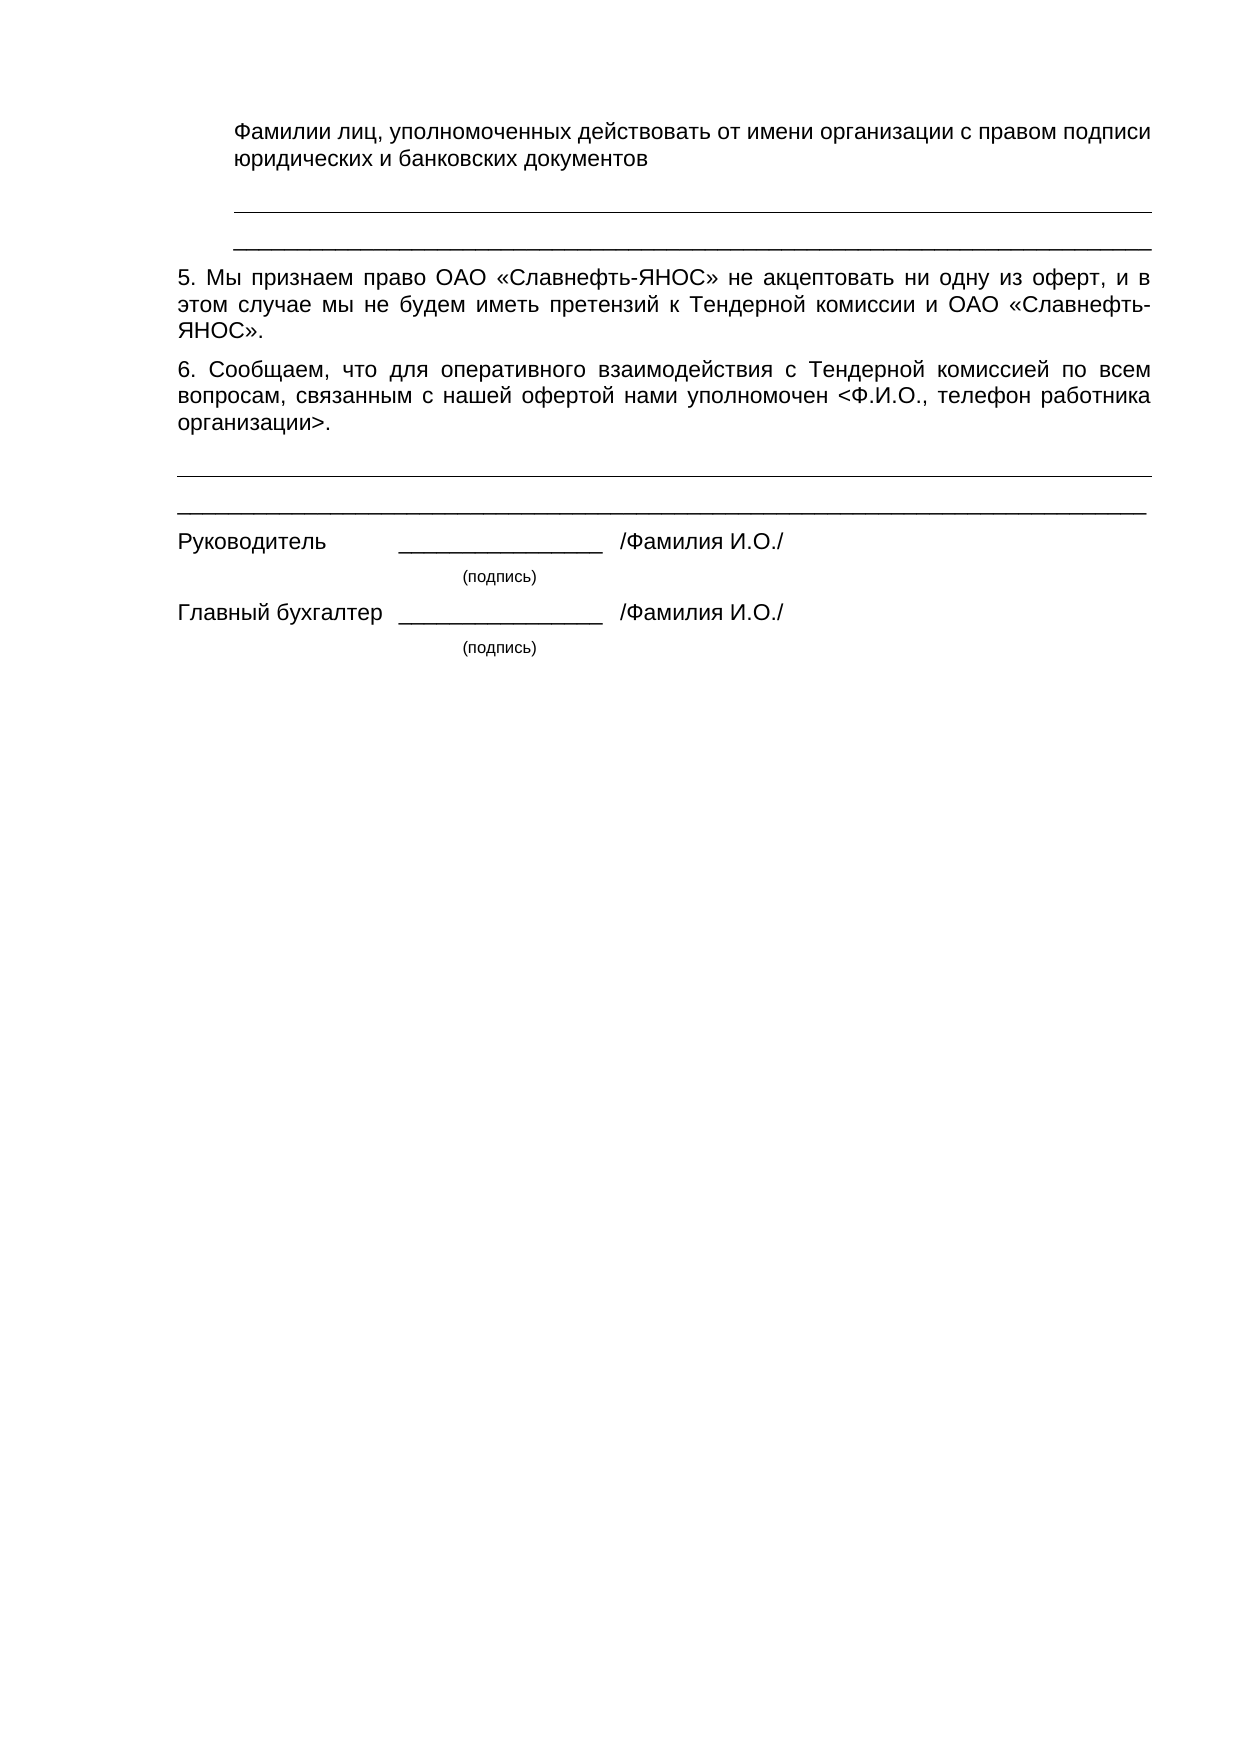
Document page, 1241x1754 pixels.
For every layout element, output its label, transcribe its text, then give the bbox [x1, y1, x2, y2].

text 5. Мы признаем право ОАО «Славнефть-ЯНОС» не акцептовать ни одну из оферт, и в этом случае мы не будем иметь претензий к Тендерной комиссии и ОАО «Славнефть-ЯНОС». [177, 264, 1152, 343]
text Главный бухгалтер ________________ /Фамилия И.О./ [177, 599, 1152, 625]
text 6. Сообщаем, что для оперативного взаимодействия с Тендерной комиссией по всем вопросам, связанным с нашей офертой нами уполномочен <Ф.И.О., телефон работника организации>. [177, 356, 1152, 435]
text (подпись) [177, 567, 1152, 586]
text Фамилии лиц, уполномоченных действовать от имени организации с правом подписи юридических и банковских документов [233, 118, 1152, 171]
text (подпись) [325, 637, 1152, 657]
text ________________________________________________________________________ [233, 225, 1152, 252]
text Руководитель ________________ /Фамилия И.О./ [177, 528, 1152, 554]
text ____________________________________________________________________________ [177, 489, 1152, 516]
